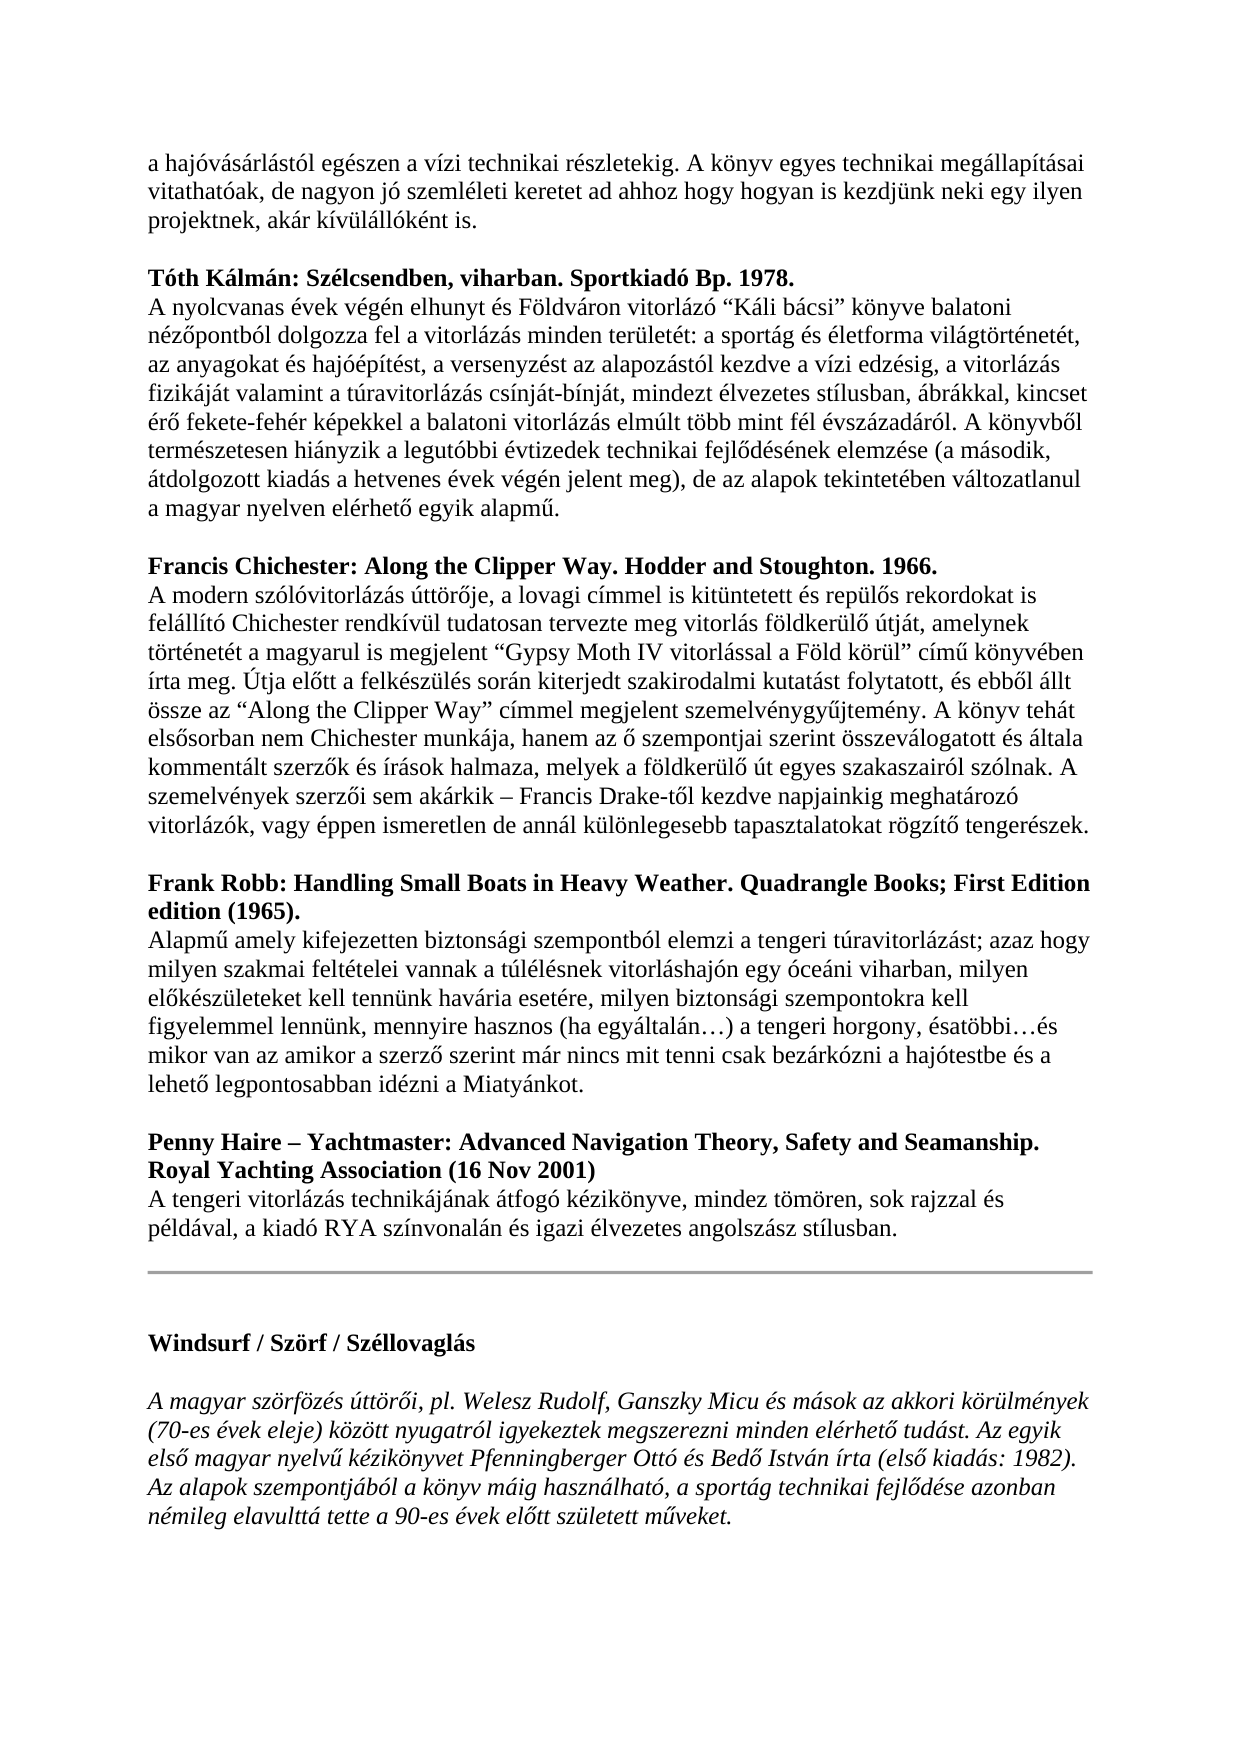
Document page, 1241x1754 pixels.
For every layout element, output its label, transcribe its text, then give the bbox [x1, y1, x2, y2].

text Penny Haire – Yachtmaster: Advanced Navigation Theory, Safety and Seamanship. Royal Yachting Association (16 Nov 2001) A tengeri vitorlázás technikájának átfogó kézikönyve, mindez tömören, sok rajzzal és példával, a kiadó RYA színvonalán és igazi élvezetes angolszász stílusban. [148, 1127, 1093, 1242]
text Frank Robb: Handling Small Boats in Heavy Weather. Quadrangle Books; First Edition edition (1965). Alapmű amely kifejezetten biztonsági szempontból elemzi a tengeri túravitorlázást; azaz hogy milyen szakmai feltételei vannak a túlélésnek vitorláshajón egy óceáni viharban, milyen előkészületeket kell tennünk havária esetére, milyen biztonsági szempontokra kell figyelemmel lennünk, mennyire hasznos (ha egyáltalán…) a tengeri horgony, ésatöbbi…és mikor van az amikor a szerző szerint már nincs mit tenni csak bezárkózni a hajótestbe és a lehető legpontosabban idézni a Miatyánkot. [148, 868, 1093, 1098]
text A magyar szörfözés úttörői, pl. Welesz Rudolf, Ganszky Micu és mások az akkori körülmények (70-es évek eleje) között nyugatról igyekeztek megszerezni minden elérhető tudást. Az egyik első magyar nyelvű kézikönyvet Pfenningberger Ottó és Bedő István írta (első kiadás: 1982). Az alapok szempontjából a könyv máig használható, a sportág technikai fejlődése azonban némileg elavulttá tette a 90-es évek előtt született műveket. [148, 1386, 1093, 1530]
text Tóth Kálmán: Szélcsendben, viharban. Sportkiadó Bp. 1978. A nyolcvanas évek végén elhunyt és Földváron vitorlázó “Káli bácsi” könyve balatoni nézőpontból dolgozza fel a vitorlázás minden területét: a sportág és életforma világtörténetét, az anyagokat és hajóépítést, a versenyzést az alapozástól kezdve a vízi edzésig, a vitorlázás fizikáját valamint a túravitorlázás csínját-bínját, mindezt élvezetes stílusban, ábrákkal, kincset érő fekete-fehér képekkel a balatoni vitorlázás elmúlt több mint fél évszázadáról. A könyvből természetesen hiányzik a legutóbbi évtizedek technikai fejlődésének elemzése (a második, átdolgozott kiadás a hetvenes évek végén jelent meg), de az alapok tekintetében változatlanul a magyar nyelven elérhető egyik alapmű. [148, 263, 1093, 522]
text Windsurf / Szörf / Széllovaglás [148, 1328, 1093, 1357]
text Francis Chichester: Along the Clipper Way. Hodder and Stoughton. 1966. A modern szólóvitorlázás úttörője, a lovagi címmel is kitüntetett és repülős rekordokat is felállító Chichester rendkívül tudatosan tervezte meg vitorlás földkerülő útját, amelynek történetét a magyarul is megjelent “Gypsy Moth IV vitorlással a Föld körül” című könyvében írta meg. Útja előtt a felkészülés során kiterjedt szakirodalmi kutatást folytatott, és ebből állt össze az “Along the Clipper Way” címmel megjelent szemelvénygyűjtemény. A könyv tehát elsősorban nem Chichester munkája, hanem az ő szempontjai szerint összeválogatott és általa kommentált szerzők és írások halmaza, melyek a földkerülő út egyes szakaszairól szólnak. A szemelvények szerzői sem akárkik – Francis Drake-től kezdve napjainkig meghatározó vitorlázók, vagy éppen ismeretlen de annál különlegesebb tapasztalatokat rögzítő tengerészek. [148, 551, 1093, 838]
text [148, 148, 1093, 234]
